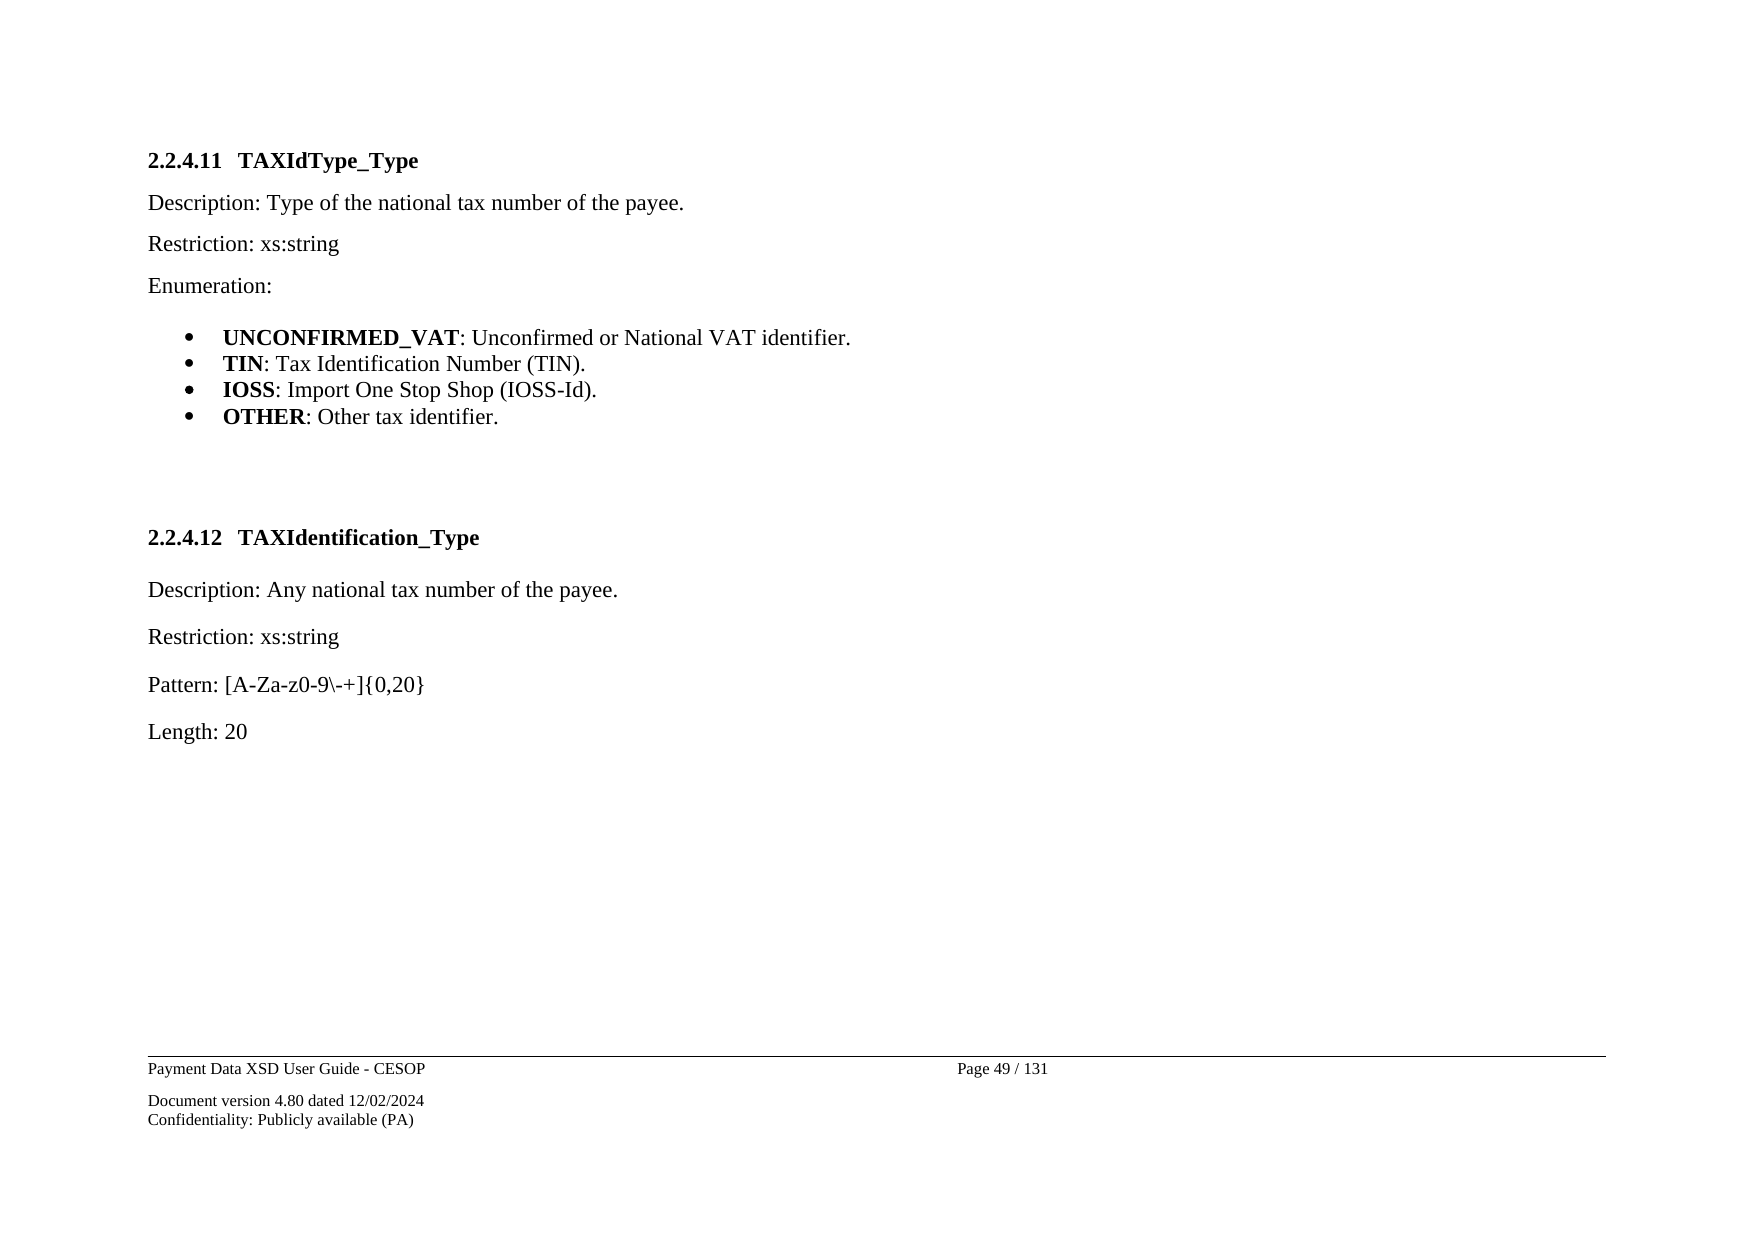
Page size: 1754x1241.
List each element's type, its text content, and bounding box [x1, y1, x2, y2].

list TIN: Tax Identification Number (TIN). [185, 350, 1606, 377]
subtitle TAXIdType_Type [148, 148, 1606, 174]
text Length: 20 [148, 718, 1606, 744]
list IOSS: Import One Stop Shop (IOSS-Id). [185, 377, 1606, 403]
list OTHER: Other tax identifier. [185, 403, 1606, 429]
text Description: Type of the national tax number of the payee. [148, 189, 1606, 215]
subtitle TAXIdentification_Type [148, 524, 1606, 551]
list UNCONFIRMED_VAT: Unconfirmed or National VAT identifier. [185, 324, 1606, 350]
text Restriction: xs:string [148, 231, 1606, 257]
text Description: Any national tax number of the payee. [148, 576, 1606, 603]
text Restriction: xs:string [148, 623, 1606, 650]
text Pattern: [A-Za-z0-9\-+]{0,20} [148, 671, 1606, 697]
text Enumeration: [148, 272, 1606, 298]
